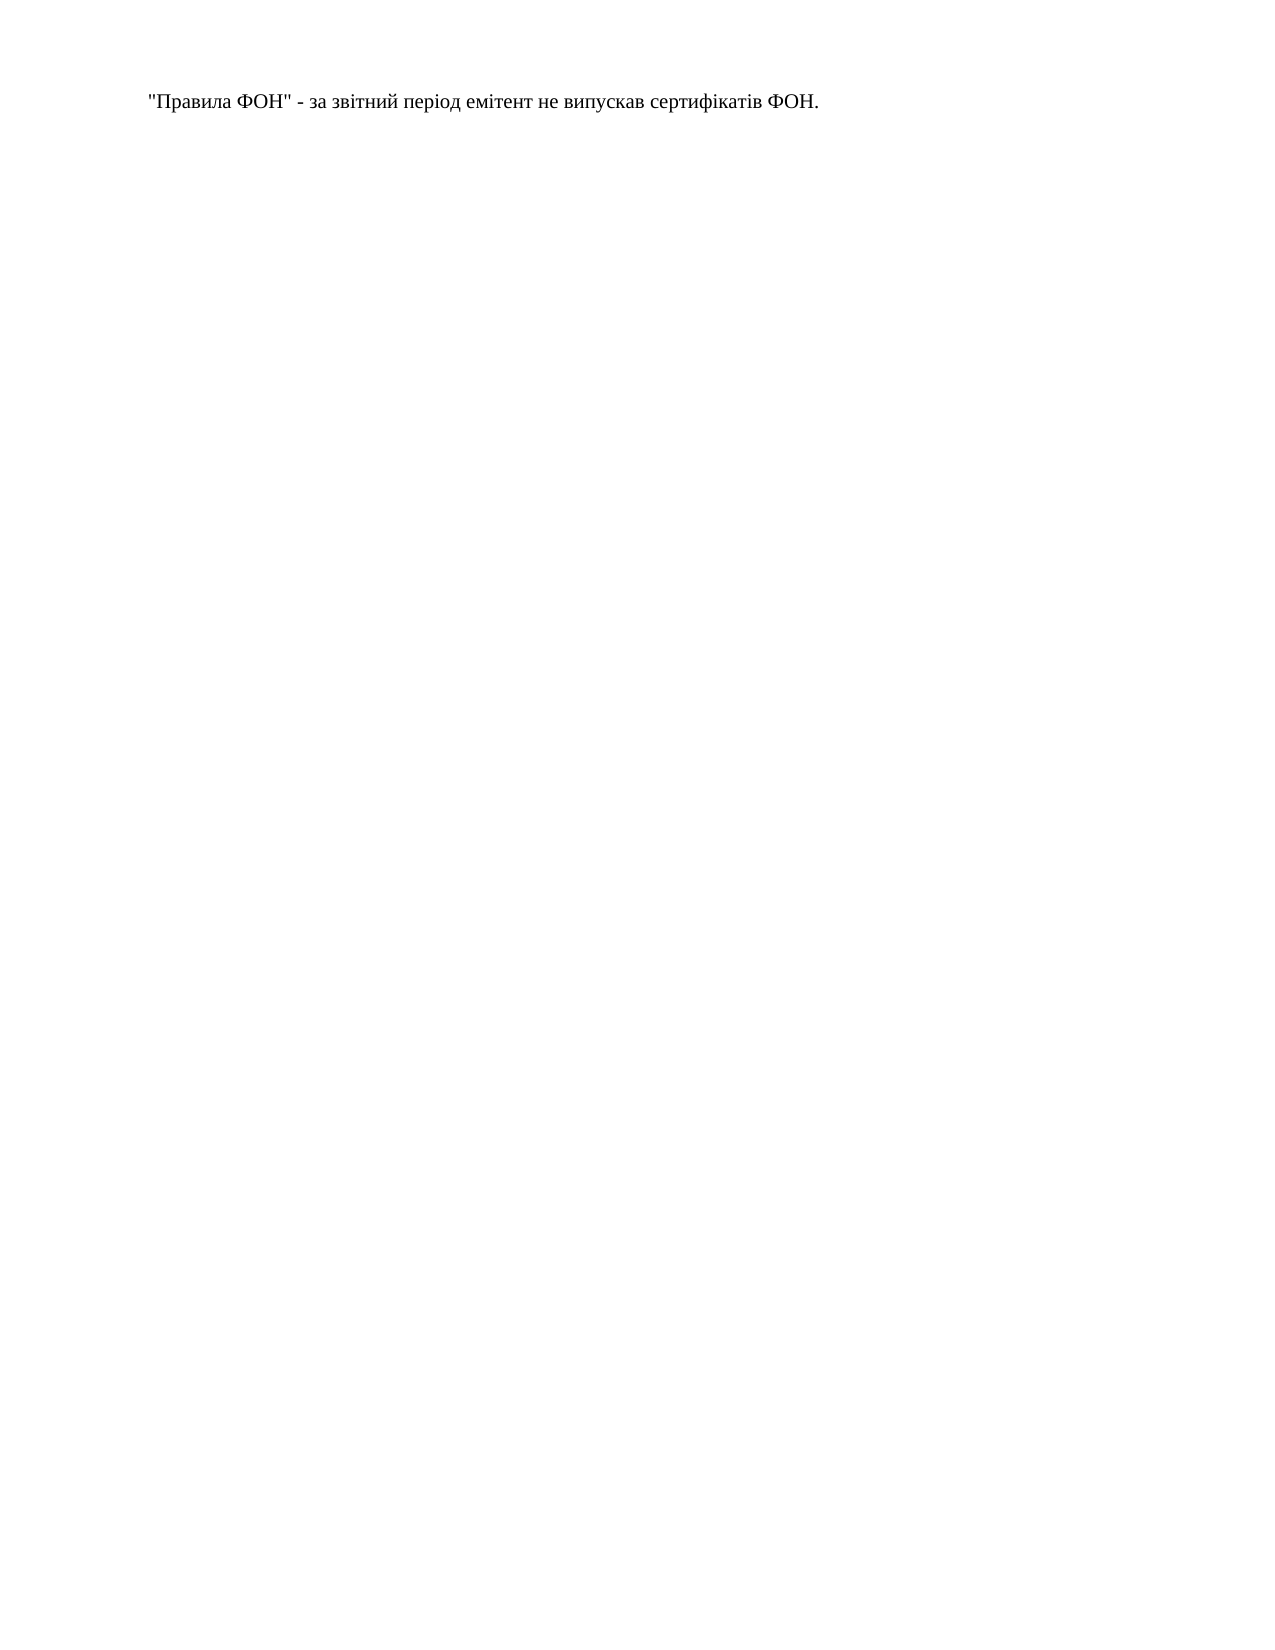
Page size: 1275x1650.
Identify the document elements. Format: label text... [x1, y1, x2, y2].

text "Правила ФОН" - за звiтний перiод емiтент не випускав сертифiкатiв ФОН. [148, 88, 1186, 113]
